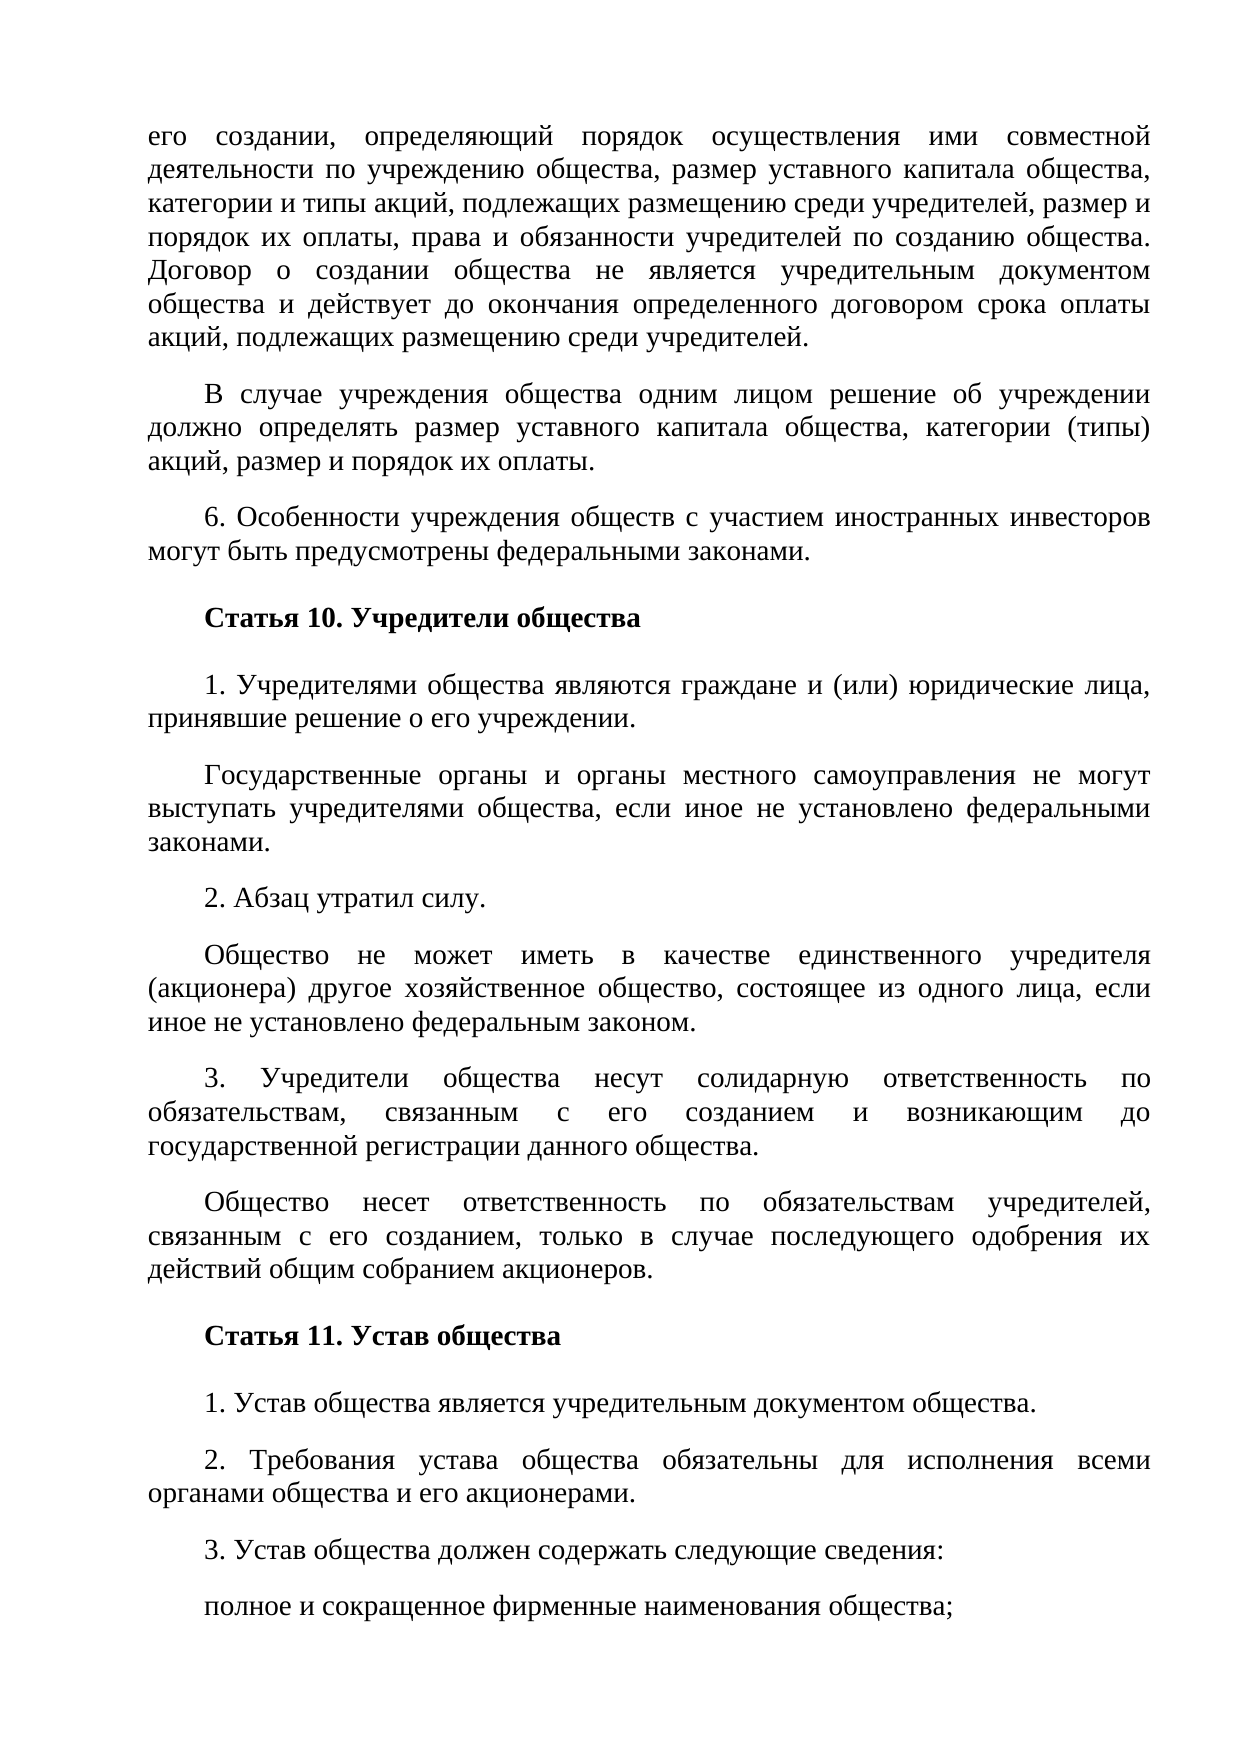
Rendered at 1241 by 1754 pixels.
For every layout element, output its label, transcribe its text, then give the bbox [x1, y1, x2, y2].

text 1. Учредителями общества являются граждане и (или) юридические лица, принявшие решение о его учреждении. [148, 667, 1152, 734]
text 3. Учредители общества несут солидарную ответственность по обязательствам, связанным с его созданием и возникающим до государственной регистрации данного общества. [148, 1061, 1152, 1161]
title Статья 10. Учредители общества [148, 600, 1152, 633]
text Общество несет ответственность по обязательствам учредителей, связанным с его созданием, только в случае последующего одобрения их действий общим собранием акционеров. [148, 1184, 1152, 1285]
text 1. Устав общества является учредительным документом общества. [148, 1385, 1152, 1419]
text Государственные органы и органы местного самоуправления не могут выступать учредителями общества, если иное не установлено федеральными законами. [148, 757, 1152, 858]
text Общество не может иметь в качестве единственного учредителя (акционера) другое хозяйственное общество, состоящее из одного лица, если иное не установлено федеральным законом. [148, 937, 1152, 1038]
text 2. Абзац утратил силу. [148, 881, 1152, 914]
text полное и сокращенное фирменные наименования общества; [148, 1588, 1152, 1622]
text В случае учреждения общества одним лицом решение об учреждении должно определять размер уставного капитала общества, категории (типы) акций, размер и порядок их оплаты. [148, 376, 1152, 476]
text 6. Особенности учреждения обществ с участием иностранных инвесторов могут быть предусмотрены федеральными законами. [148, 499, 1152, 566]
text 3. Устав общества должен содержать следующие сведения: [148, 1532, 1152, 1565]
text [148, 118, 1152, 353]
title Статья 11. Устав общества [148, 1318, 1152, 1352]
text 2. Требования устава общества обязательны для исполнения всеми органами общества и его акционерами. [148, 1442, 1152, 1509]
